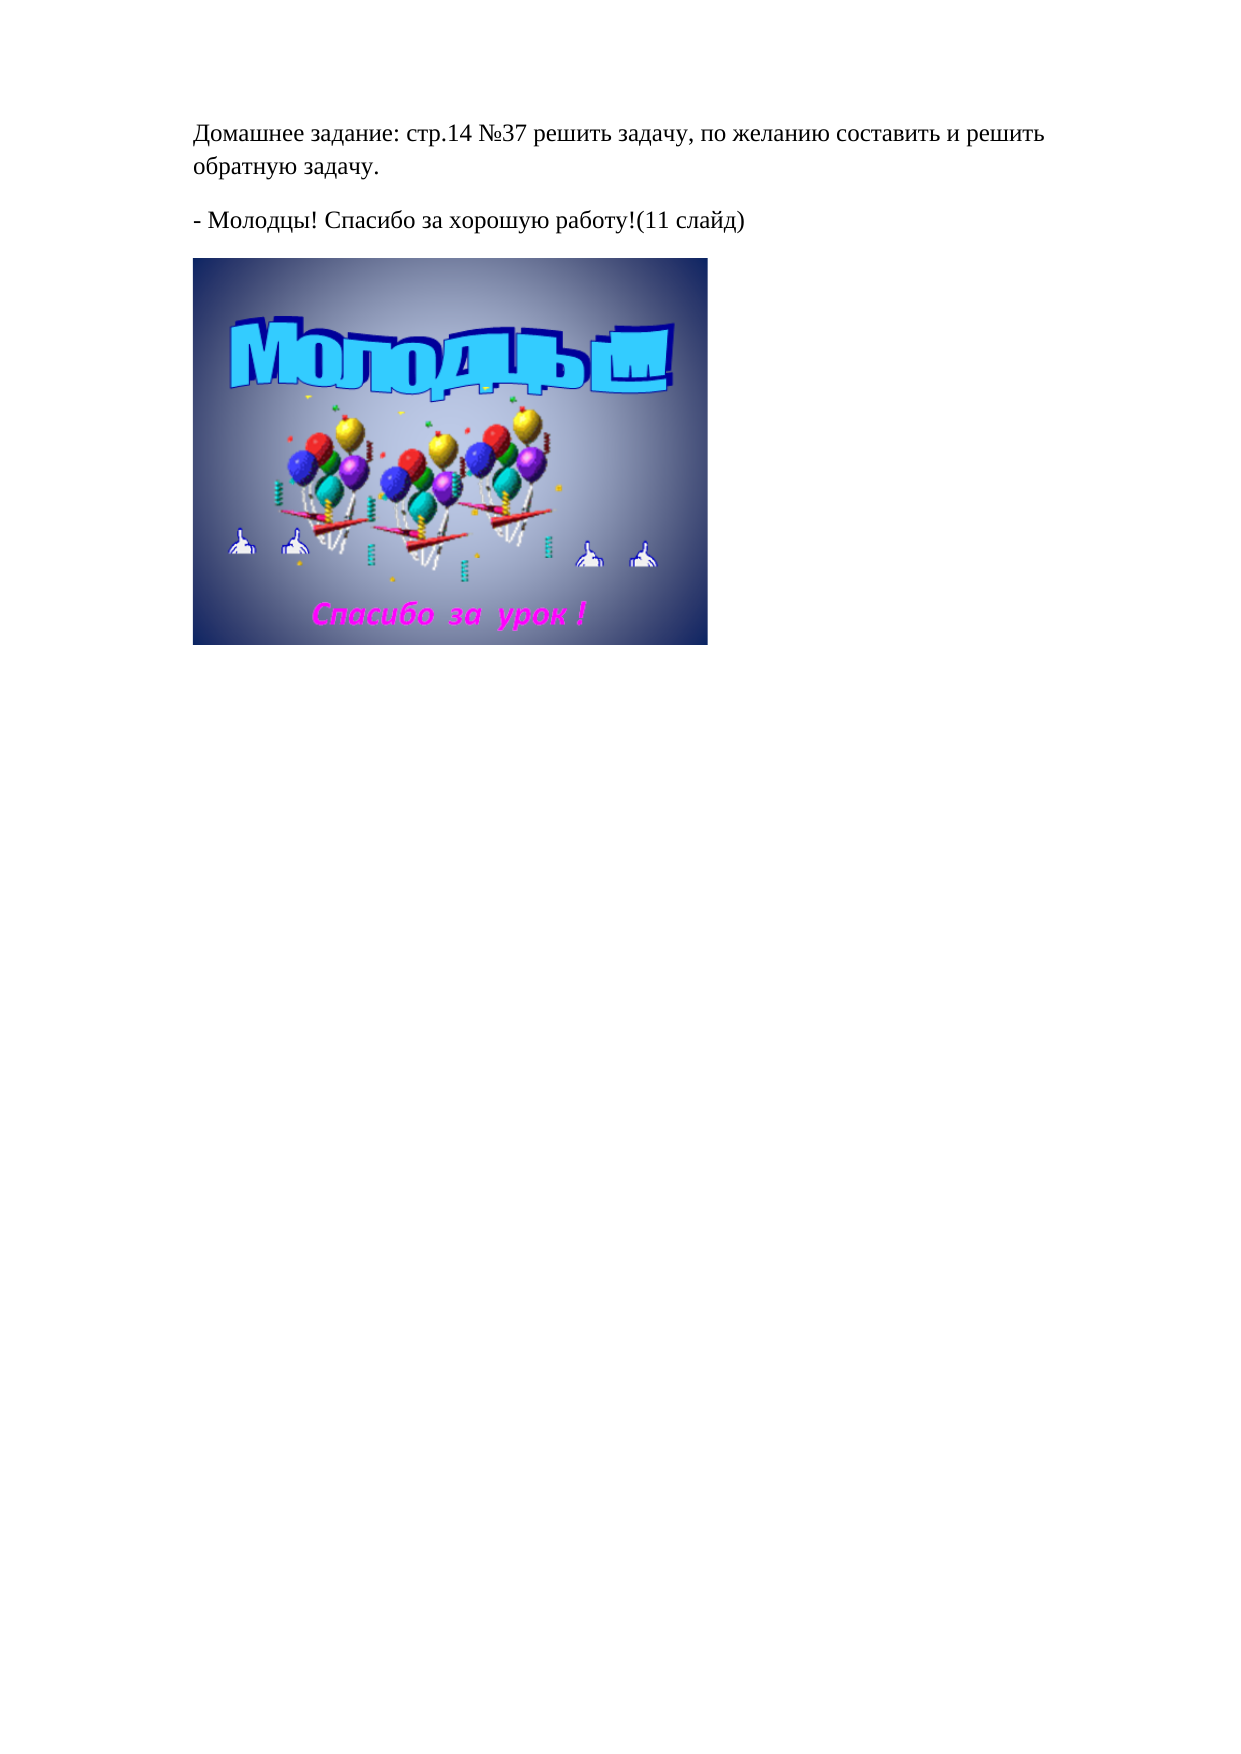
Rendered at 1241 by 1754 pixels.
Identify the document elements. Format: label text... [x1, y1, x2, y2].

text Домашнее задание: стр.14 №37 решить задачу, по желанию составить и решить обратную задачу. [193, 118, 1152, 180]
picture [192, 258, 708, 645]
text - Молодцы! Спасибо за хорошую работу!(11 слайд) [193, 205, 1152, 234]
